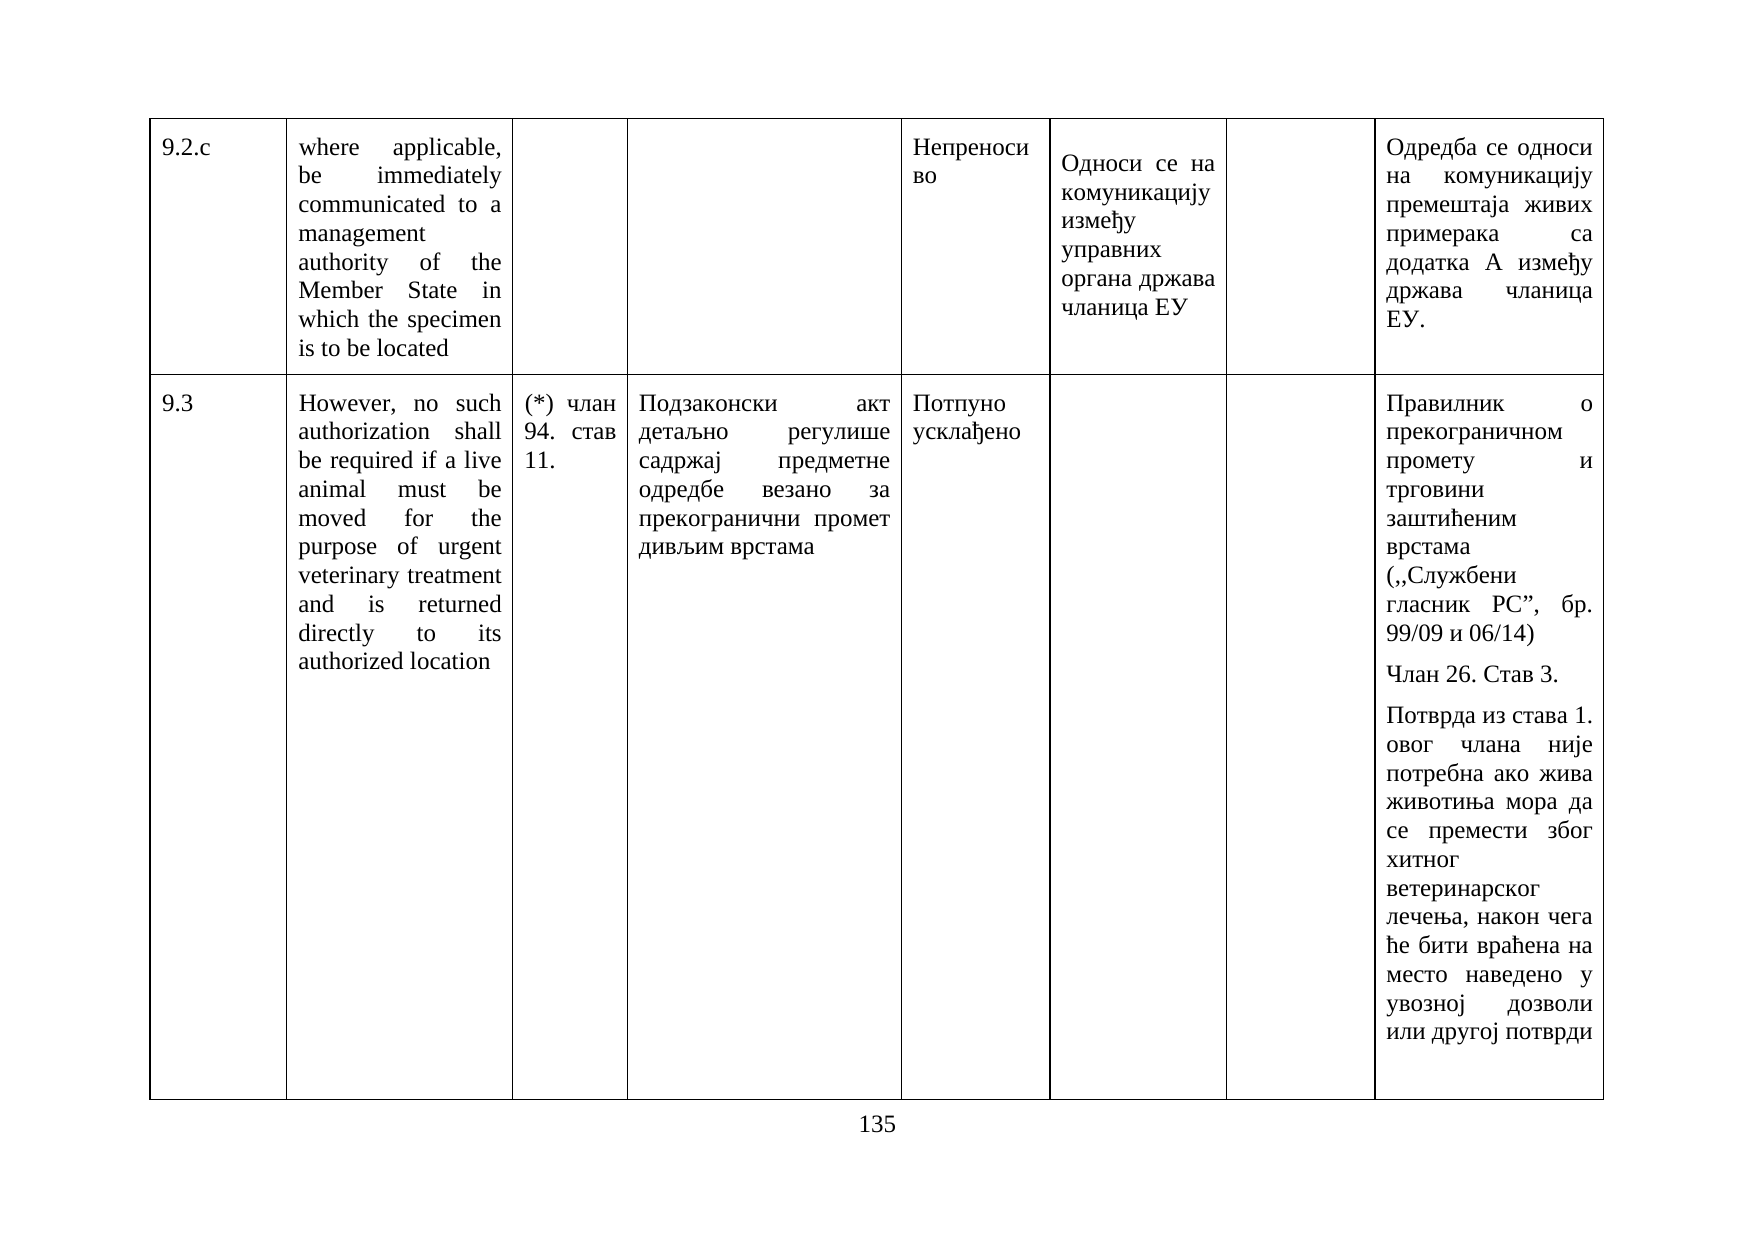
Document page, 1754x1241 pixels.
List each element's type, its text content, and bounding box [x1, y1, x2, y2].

table_cell Односи се на комуникацију између управних органа држава чланица ЕУ [1051, 119, 1226, 374]
table_cell Правилник о прекограничном промету и трговини заштићеним врстама (,,Службени гласник РС”, бр. 99/09 и 06/14) Члан 26. Став 3. Потврда из става 1. овог члана није потребна ако жива животиња мора да се премести због хитног ветеринарског лечења, након чега ће бити враћена на место наведено у увозној дозволи или другој потврди [1376, 375, 1603, 1099]
table_cell Подзаконски акт детаљно регулише садржај предметне одредбе везано за прекогранични промет дивљим врстама [628, 375, 901, 1099]
table_cell Одредба се односи на комуникацију премештаја живих примерака са додатка А између држава чланица ЕУ. [1376, 119, 1603, 374]
table_cell [513, 119, 627, 374]
table_cell [1051, 375, 1226, 1099]
table_cell [1227, 375, 1374, 1099]
table_cell Потпуно усклађено [902, 375, 1049, 1099]
table_cell 9.2.c [151, 119, 286, 374]
table_cell (*) члан 94. став 11. [513, 375, 627, 1099]
table_cell Непреносиво [902, 119, 1049, 374]
table_cell However, no such authorization shall be required if a live animal must be moved for the purpose of urgent veterinary treatment and is returned directly to its authorized location [287, 375, 512, 1099]
table_cell 9.3 [151, 375, 286, 1099]
table_cell where applicable, be immediately communicated to a management authority of the Member State in which the specimen is to be located [287, 119, 512, 374]
table_cell [1227, 119, 1374, 374]
table_cell [628, 119, 901, 374]
